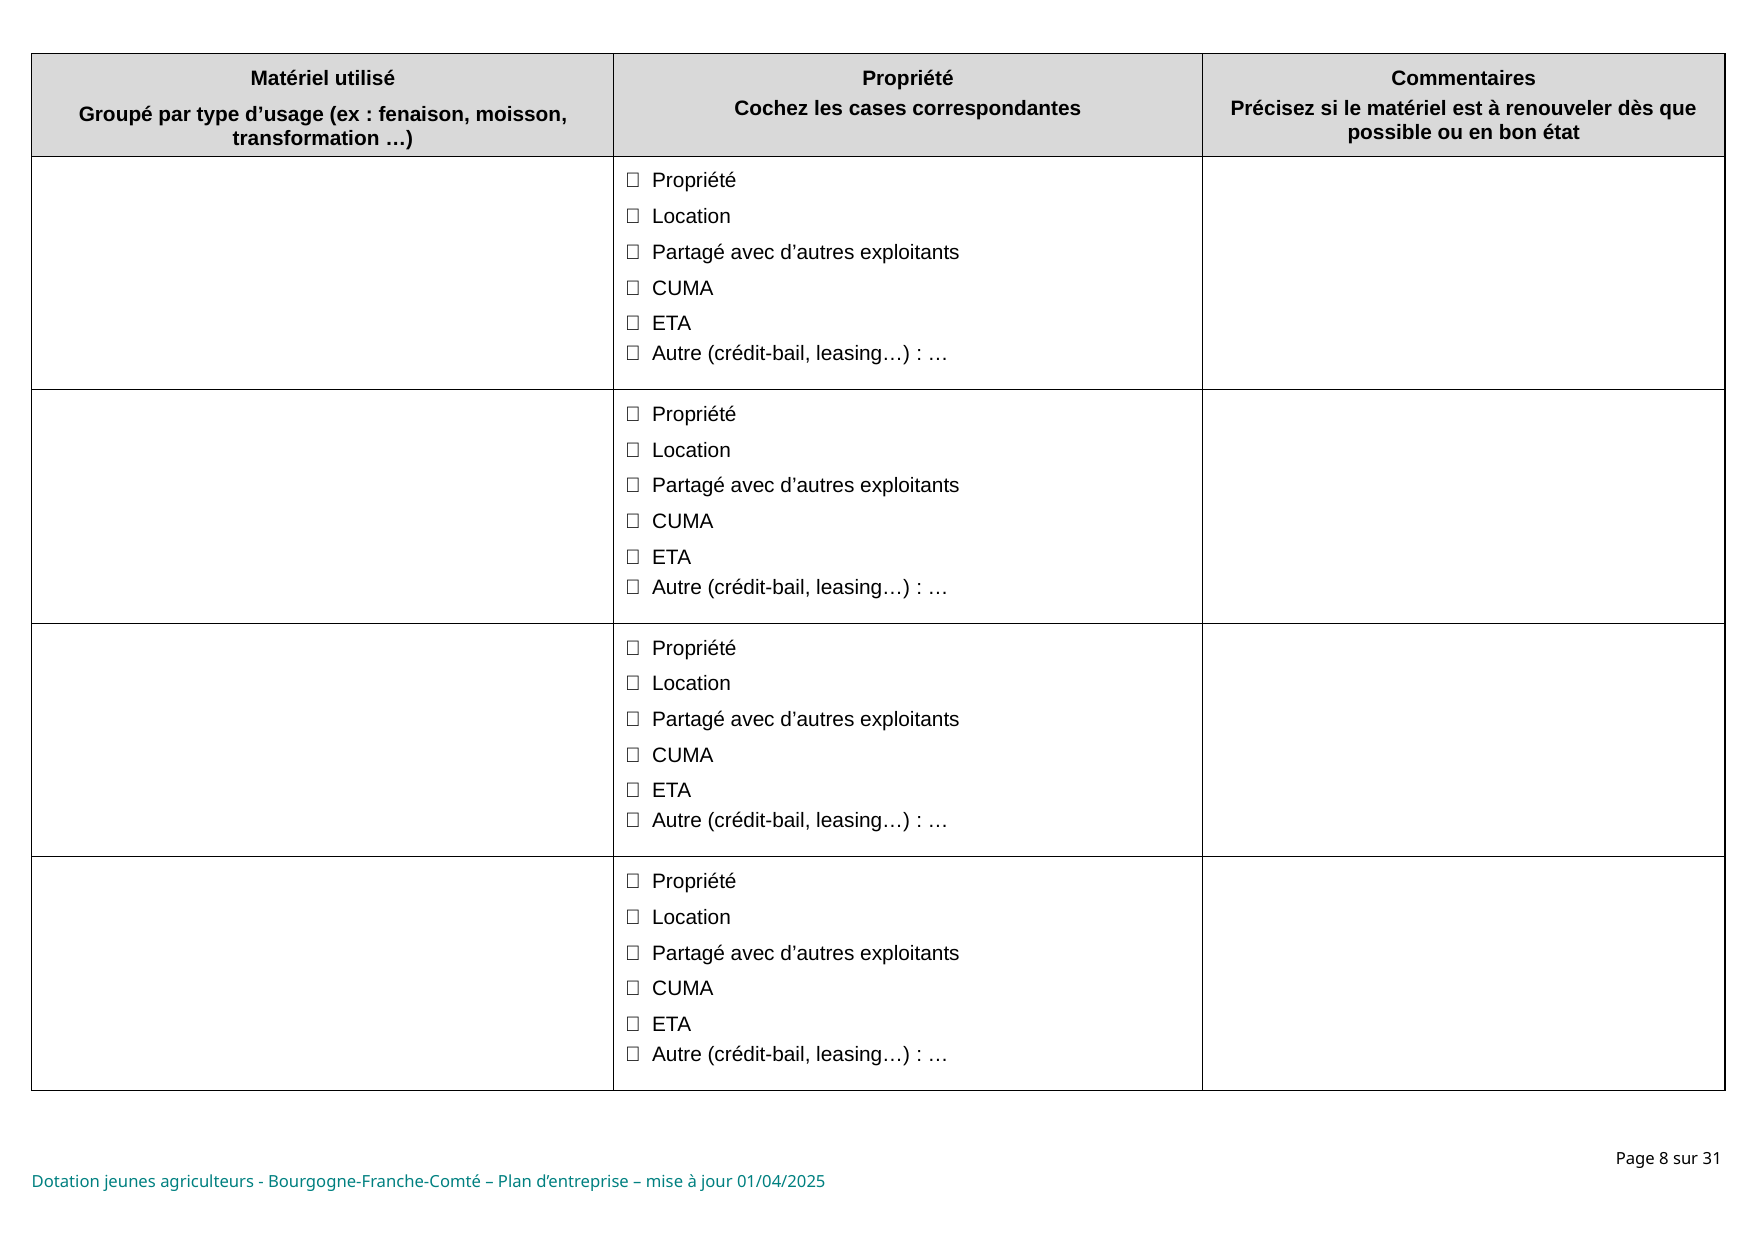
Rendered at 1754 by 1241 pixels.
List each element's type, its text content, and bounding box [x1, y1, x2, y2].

table_cell  Propriété  Location  Partagé avec d’autres exploitants  CUMA  ETA  Autre (crédit-bail, leasing…) : … [614, 857, 1202, 1090]
table_cell  Propriété  Location  Partagé avec d’autres exploitants  CUMA  ETA  Autre (crédit-bail, leasing…) : … [614, 390, 1202, 623]
table_cell [32, 390, 613, 623]
table_cell [32, 624, 613, 856]
table_cell [32, 857, 613, 1090]
table_cell Matériel utilisé Groupé par type d’usage (ex : fenaison, moisson, transformation …) [32, 54, 613, 156]
table_cell [32, 157, 613, 389]
table_cell Propriété Cochez les cases correspondantes [614, 54, 1202, 156]
table_cell  Propriété  Location  Partagé avec d’autres exploitants  CUMA  ETA  Autre (crédit-bail, leasing…) : … [614, 157, 1202, 389]
table_cell [1203, 857, 1724, 1090]
table_cell Commentaires Précisez si le matériel est à renouveler dès que possible ou en bon état [1203, 54, 1724, 156]
table_cell  Propriété  Location  Partagé avec d’autres exploitants  CUMA  ETA  Autre (crédit-bail, leasing…) : … [614, 624, 1202, 856]
table_cell [1203, 624, 1724, 856]
table_cell [1203, 157, 1724, 389]
table_cell [1203, 390, 1724, 623]
